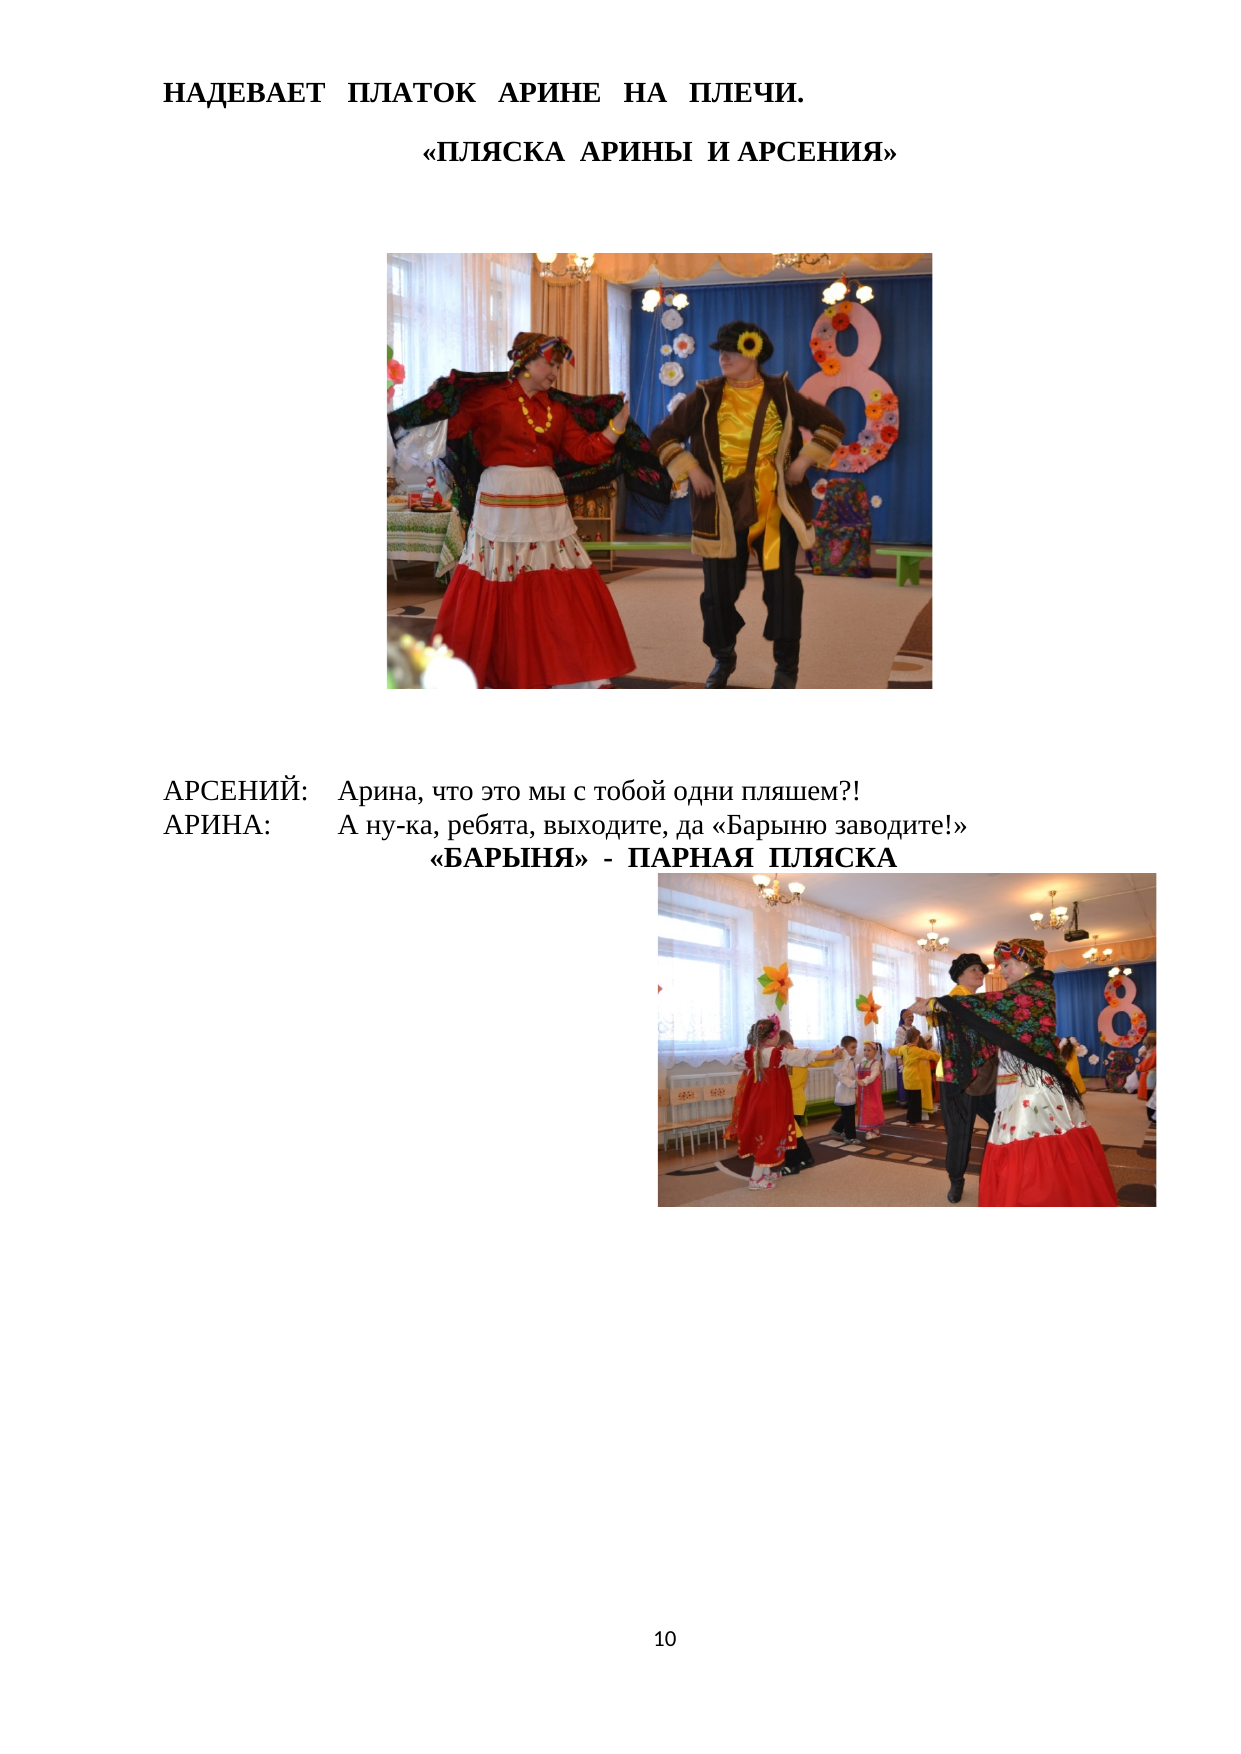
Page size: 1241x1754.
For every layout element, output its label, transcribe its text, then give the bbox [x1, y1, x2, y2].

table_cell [152, 840, 1168, 1291]
table_cell Арина, что это мы с тобой одни пляшем?! [326, 773, 1168, 807]
table_cell АРИНА: [152, 807, 326, 840]
picture [386, 253, 933, 689]
table_cell А ну-ка, ребята, выходите, да «Барыню заводите!» [326, 807, 1168, 840]
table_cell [152, 75, 1168, 773]
table_cell АРСЕНИЙ: [152, 773, 326, 807]
picture [657, 873, 1157, 1207]
